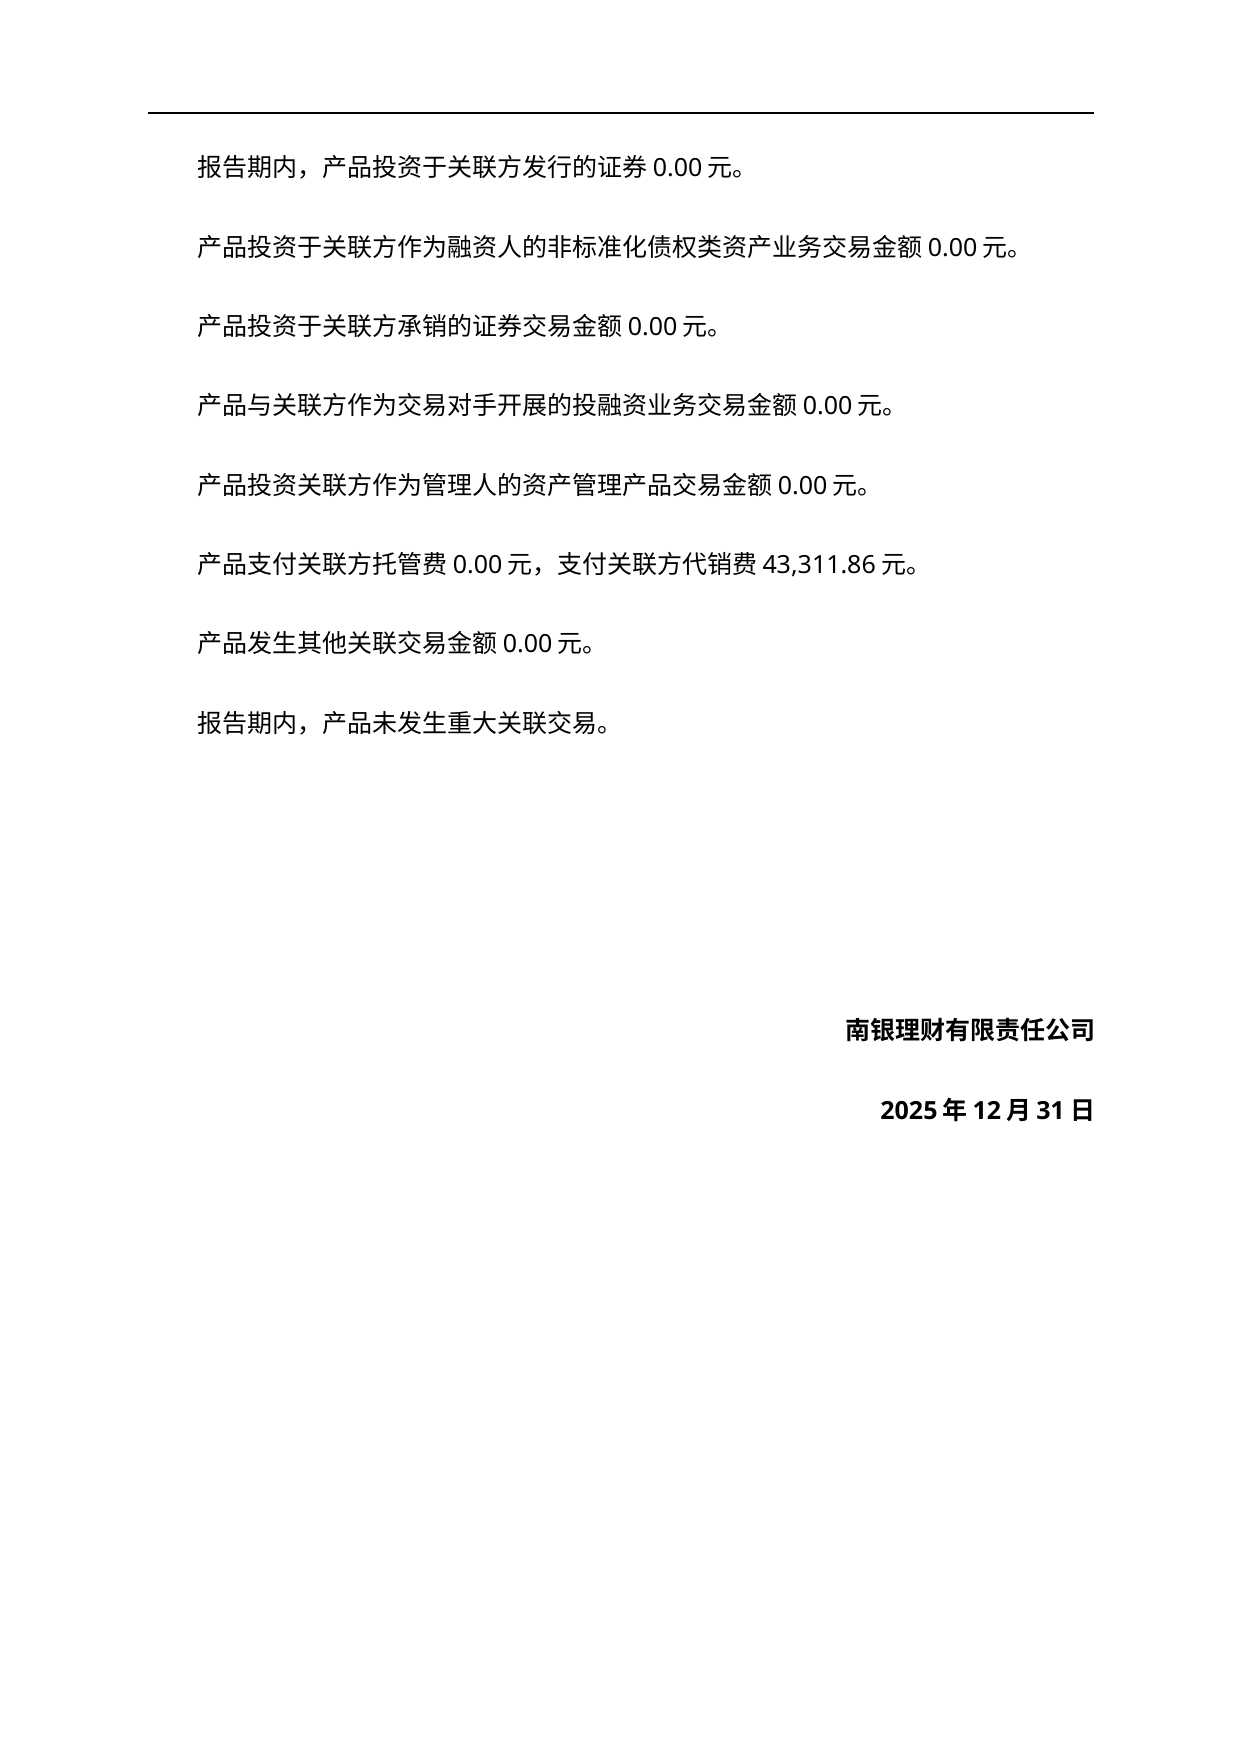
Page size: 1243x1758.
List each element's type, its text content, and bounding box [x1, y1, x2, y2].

text 产品支付关联方托管费0.00元，支付关联方代销费43,311.86元。 [148, 544, 1094, 581]
text 产品投资于关联方作为融资人的非标准化债权类资产业务交易金额0.00元。 [148, 227, 1094, 263]
text 报告期内，产品未发生重大关联交易。 [148, 703, 1094, 739]
text 产品投资关联方作为管理人的资产管理产品交易金额0.00元。 [148, 465, 1094, 501]
text 产品投资于关联方承销的证券交易金额0.00元。 [148, 306, 1094, 343]
text 产品发生其他关联交易金额0.00元。 [148, 624, 1094, 660]
text 南银理财有限责任公司 [148, 1011, 1094, 1047]
text 产品与关联方作为交易对手开展的投融资业务交易金额0.00元。 [148, 386, 1094, 422]
text 2025年12月31日 [148, 1090, 1094, 1126]
text 报告期内，产品投资于关联方发行的证券0.00元。 [148, 148, 1094, 184]
